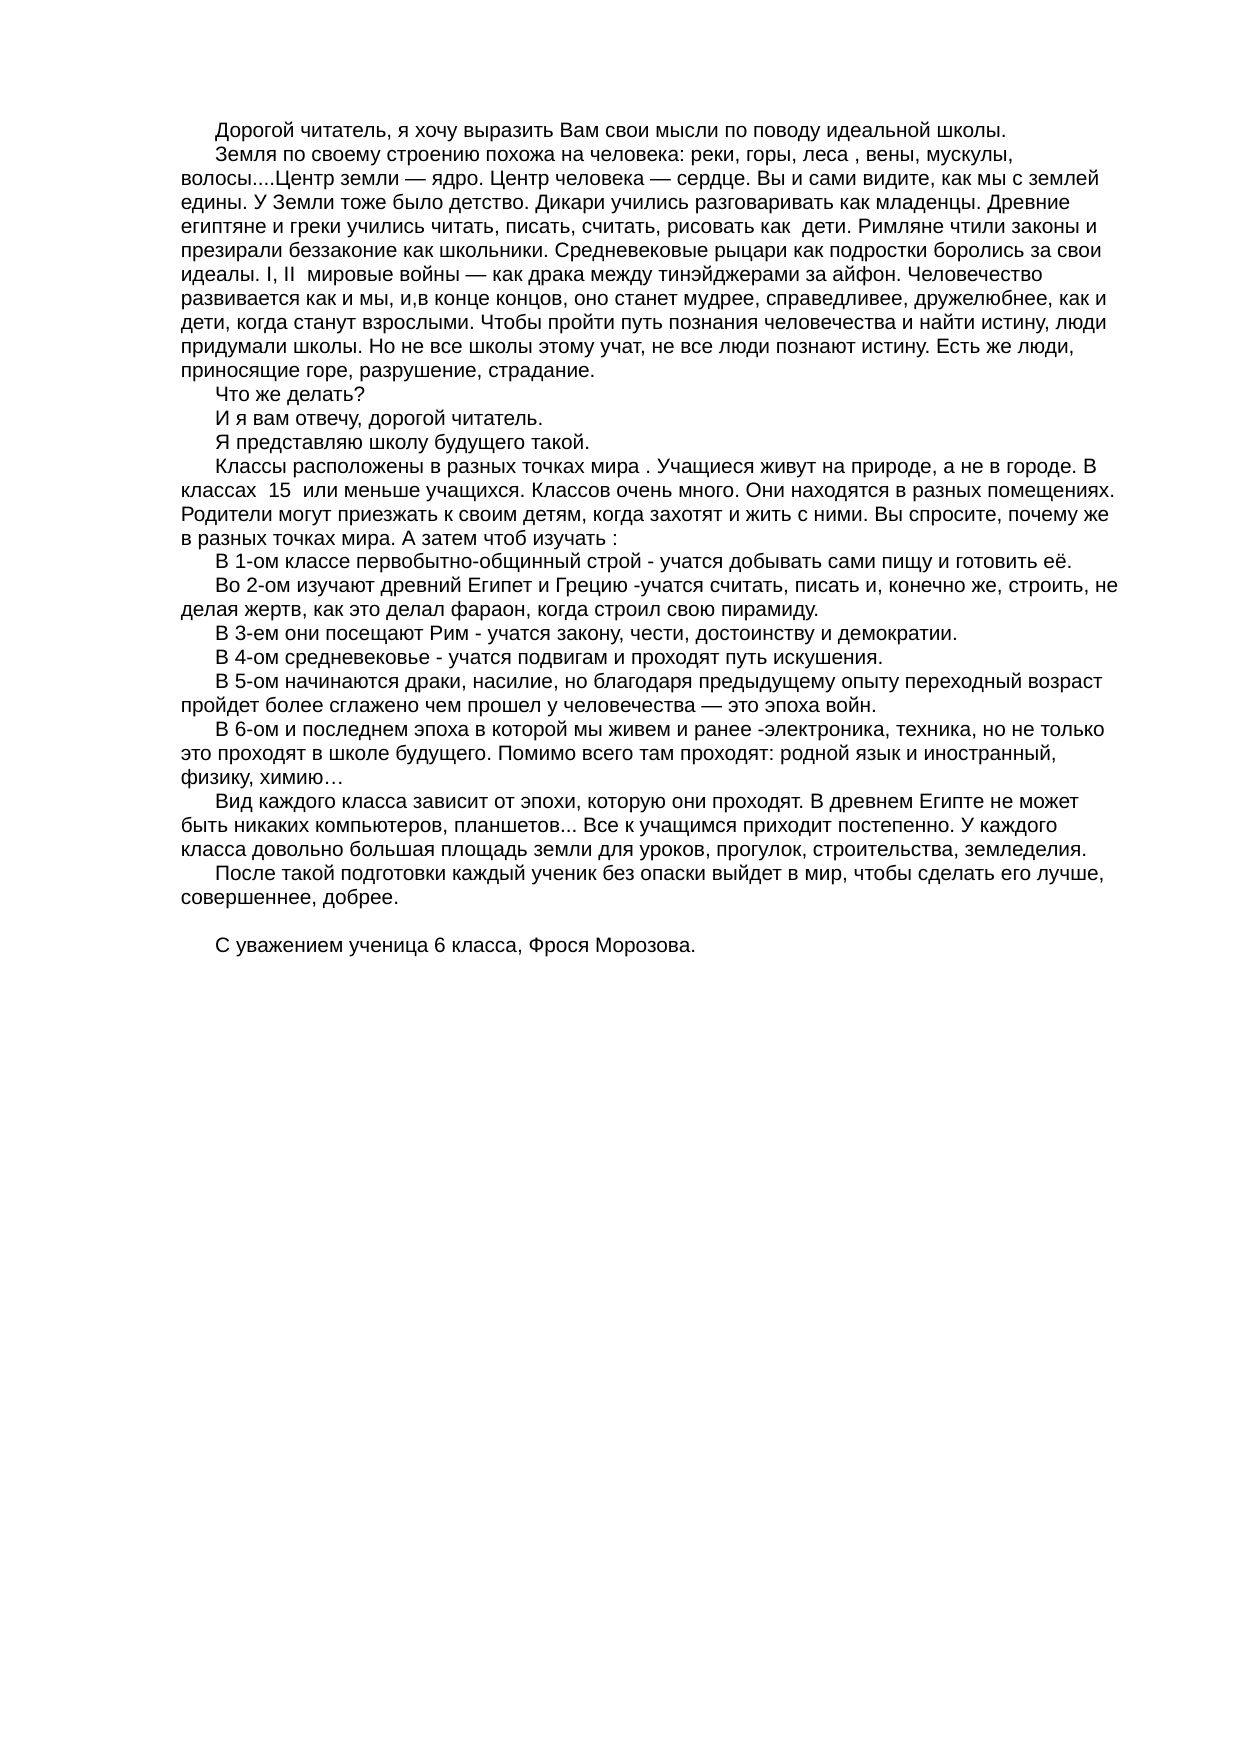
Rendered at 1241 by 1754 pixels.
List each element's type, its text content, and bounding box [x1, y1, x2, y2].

text В 5-ом начинаются драки, насилие, но благодаря предыдущему опыту переходный возраст пройдет более сглажено чем прошел у человечества — это эпоха войн. [181, 669, 1122, 717]
text Классы расположены в разных точках мира . Учащиеся живут на природе, а не в городе. В классах 15 или меньше учащихся. Классов очень много. Они находятся в разных помещениях. Родители могут приезжать к своим детям, когда захотят и жить с ними. Вы спросите, почему же в разных точках мира. А затем чтоб изучать : [181, 453, 1122, 549]
text В 3-ем они посещают Рим - учатся закону, чести, достоинству и демократии. [181, 621, 1122, 645]
text Что же делать? [181, 382, 1122, 406]
text Дорогой читатель, я хочу выразить Вам свои мысли по поводу идеальной школы. [181, 118, 1122, 142]
text С уважением ученица 6 класса, Фрося Морозова. [181, 933, 1122, 957]
text После такой подготовки каждый ученик без опаски выйдет в мир, чтобы сделать его лучше, совершеннее, добрее. [181, 861, 1122, 909]
text Земля по своему строению похожа на человека: реки, горы, леса , вены, мускулы, волосы....Центр земли — ядро. Центр человека — сердце. Вы и сами видите, как мы с землей едины. У Земли тоже было детство. Дикари учились разговаривать как младенцы. Древние египтяне и греки учились читать, писать, считать, рисовать как дети. Римляне чтили законы и презирали беззаконие как школьники. Средневековые рыцари как подростки боролись за свои идеалы. I, II мировые войны — как драка между тинэйджерами за айфон. Человечество развивается как и мы, и,в конце концов, оно станет мудрее, справедливее, дружелюбнее, как и дети, когда станут взрослыми. Чтобы пройти путь познания человечества и найти истину, люди придумали школы. Но не все школы этому учат, не все люди познают истину. Есть же люди, приносящие горе, разрушение, страдание. [181, 142, 1122, 382]
text Я представляю школу будущего такой. [181, 429, 1122, 453]
text Во 2-ом изучают древний Египет и Грецию -учатся считать, писать и, конечно же, строить, не делая жертв, как это делал фараон, когда строил свою пирамиду. [181, 573, 1122, 621]
text В 6-ом и последнем эпоха в которой мы живем и ранее -электроника, техника, но не только это проходят в школе будущего. Помимо всего там проходят: родной язык и иностранный, физику, химию… [181, 717, 1122, 789]
text И я вам отвечу, дорогой читатель. [181, 406, 1122, 429]
text В 4-ом средневековье - учатся подвигам и проходят путь искушения. [181, 645, 1122, 669]
text Вид каждого класса зависит от эпохи, которую они проходят. В древнем Египте не может быть никаких компьютеров, планшетов... Все к учащимся приходит постепенно. У каждого класса довольно большая площадь земли для уроков, прогулок, строительства, земледелия. [181, 789, 1122, 861]
text В 1-ом классе первобытно-общинный строй - учатся добывать сами пищу и готовить её. [181, 549, 1122, 573]
